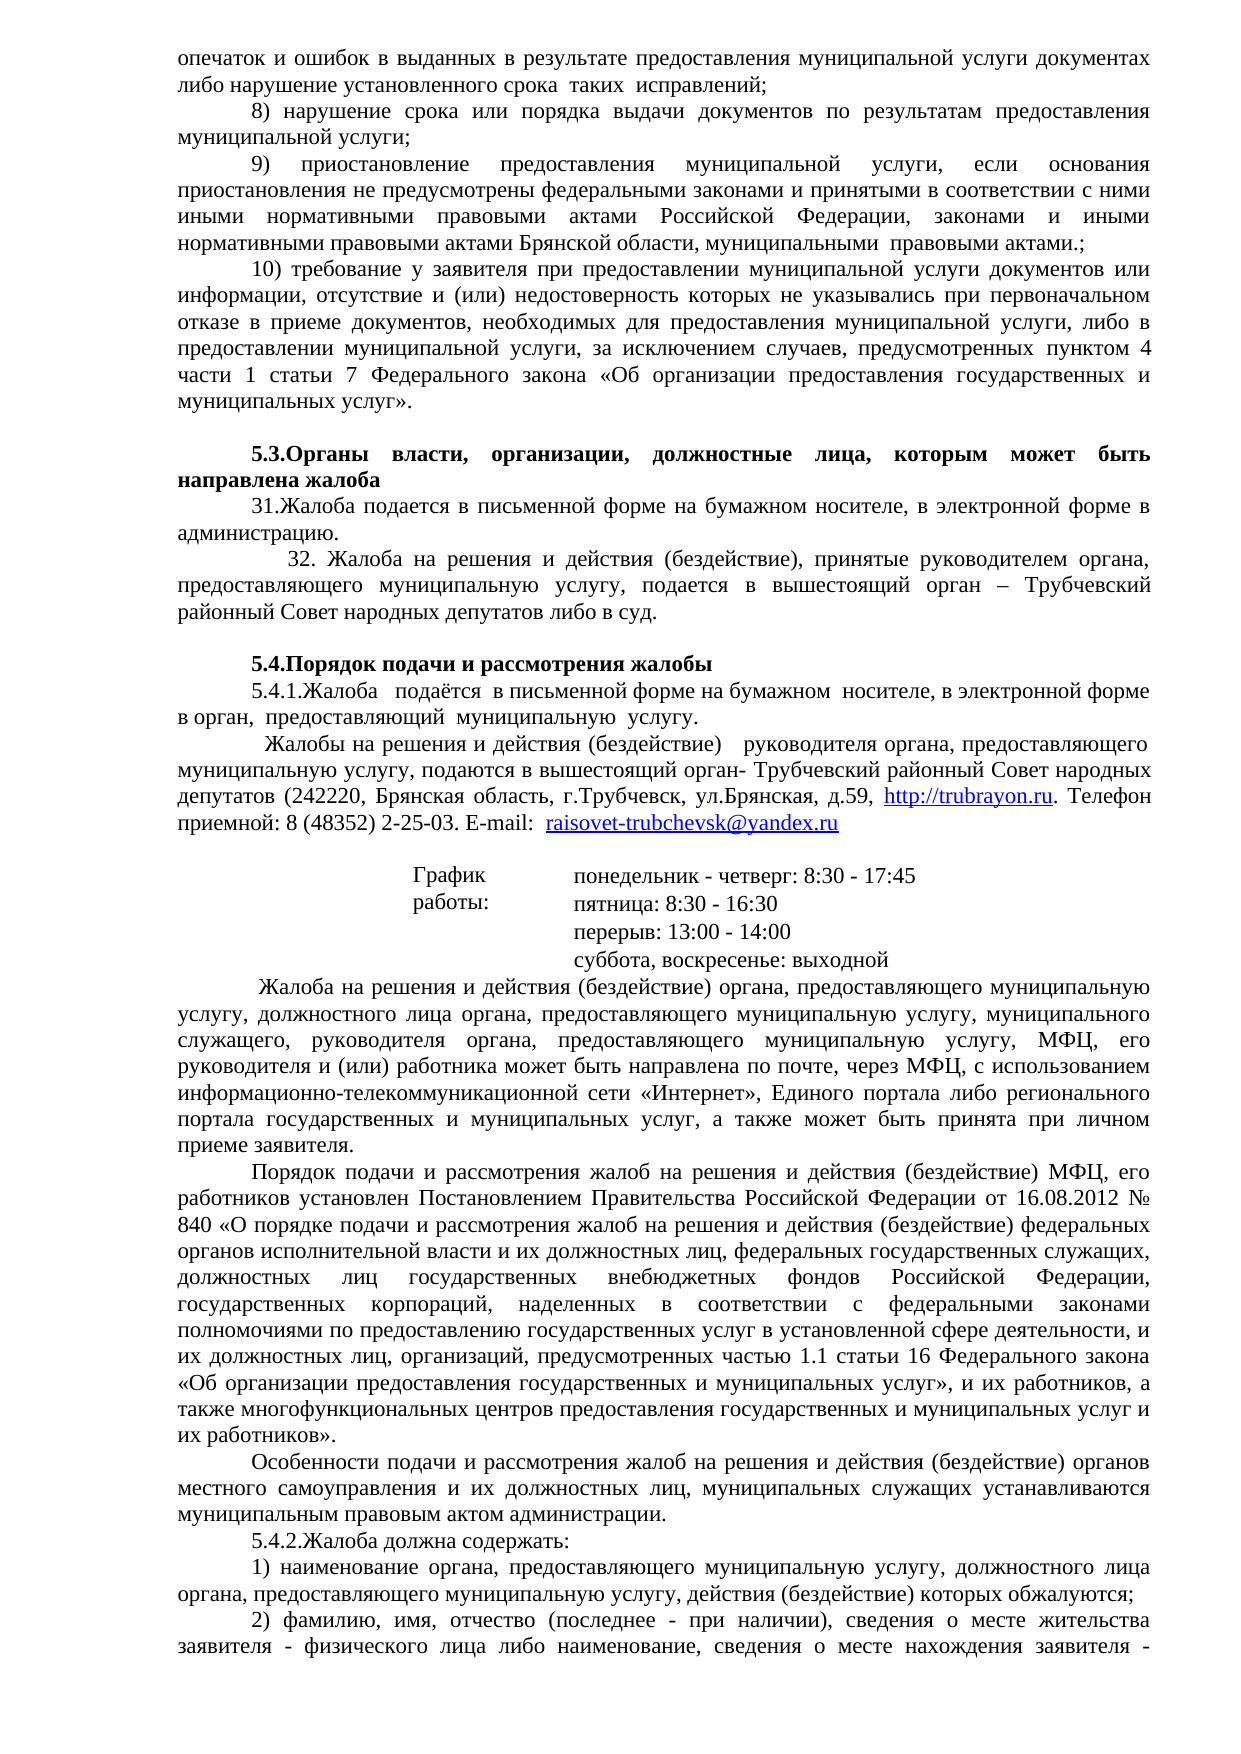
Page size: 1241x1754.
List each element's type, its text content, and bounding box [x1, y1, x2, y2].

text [177, 44, 1152, 97]
table_cell [568, 889, 574, 917]
text 5.4.1.Жалоба подаётся в письменной форме на бумажном носителе, в электронной форме в орган, предоставляющий муниципальную услугу. [177, 677, 1152, 729]
table_cell перерыв: 13:00 - 14:00 [574, 918, 916, 945]
table_cell [568, 918, 574, 945]
text 10) требование у заявителя при предоставлении муниципальной услуги документов или информации, отсутствие и (или) недостоверность которых не указывались при первоначальном отказе в приеме документов, необходимых для предоставления муниципальной услуги, либо в предоставлении муниципальной услуги, за исключением случаев, предусмотренных пунктом 4 части 1 статьи 7 Федерального закона «Об организации предоставления государственных и муниципальных услуг». [177, 255, 1152, 413]
table_header понедельник - четверг: 8:30 - 17:45 [574, 861, 916, 889]
table_cell суббота, воскресенье: выходной [574, 945, 916, 973]
table_cell [568, 945, 574, 973]
table_cell пятница: 8:30 - 16:30 [574, 889, 916, 917]
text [177, 1606, 1152, 1659]
text 1) наименование органа, предоставляющего муниципальную услугу, должностного лица органа, предоставляющего муниципальную услугу, действия (бездействие) которых обжалуются; [177, 1553, 1152, 1606]
text 8) нарушение срока или порядка выдачи документов по результатам предоставления муниципальной услуги; [177, 97, 1152, 150]
text Жалобы на решения и действия (бездействие) руководителя органа, предоставляющего муниципальную услугу, подаются в вышестоящий орган- Трубчевский районный Совет народных депутатов (242220, Брянская область, г.Трубчевск, ул.Брянская, д.59, http://trubrayon.ru. Телефон приемной: 8 (48352) 2-25-03. E-mail: raisovet-trubchevsk@yandex.ru [177, 729, 1152, 835]
text 5.3.Органы власти, организации, должностные лица, которым может быть направлена жалоба [177, 440, 1152, 492]
text 31.Жалоба подается в письменной форме на бумажном носителе, в электронной форме в администрацию. [177, 492, 1152, 545]
text 9) приостановление предоставления муниципальной услуги, если основания приостановления не предусмотрены федеральными законами и принятыми в соответствии с ними иными нормативными правовыми актами Российской Федерации, законами и иными нормативными правовыми актами Брянской области, муниципальными правовыми актами.; [177, 150, 1152, 255]
table_header График работы: [413, 861, 568, 973]
text Порядок подачи и рассмотрения жалоб на решения и действия (бездействие) МФЦ, его работников установлен Постановлением Правительства Российской Федерации от 16.08.2012 № 840 «О порядке подачи и рассмотрения жалоб на решения и действия (бездействие) федеральных органов исполнительной власти и их должностных лиц, федеральных государственных служащих, должностных лиц государственных внебюджетных фондов Российской Федерации, государственных корпораций, наделенных в соответствии с федеральными законами полномочиями по предоставлению государственных услуг в установленной сфере деятельности, и их должностных лиц, организаций, предусмотренных частью 1.1 статьи 16 Федерального закона «Об организации предоставления государственных и муниципальных услуг», и их работников, а также многофункциональных центров предоставления государственных и муниципальных услуг и их работников». [177, 1158, 1152, 1448]
text Особенности подачи и рассмотрения жалоб на решения и действия (бездействие) органов местного самоуправления и их должностных лиц, муниципальных служащих устанавливаются муниципальным правовым актом администрации. [177, 1448, 1152, 1527]
text 5.4.2.Жалоба должна содержать: [177, 1527, 1152, 1553]
text 32. Жалоба на решения и действия (бездействие), принятые руководителем органа, предоставляющего муниципальную услугу, подается в вышестоящий орган – Трубчевский районный Совет народных депутатов либо в суд. [177, 545, 1152, 624]
text Жалоба на решения и действия (бездействие) органа, предоставляющего муниципальную услугу, должностного лица органа, предоставляющего муниципальную услугу, муниципального служащего, руководителя органа, предоставляющего муниципальную услугу, МФЦ, его руководителя и (или) работника может быть направлена по почте, через МФЦ, с использованием информационно-телекоммуникационной сети «Интернет», Единого портала либо регионального портала государственных и муниципальных услуг, а также может быть принята при личном приеме заявителя. [177, 973, 1152, 1158]
table_header [568, 861, 574, 889]
text 5.4.Порядок подачи и рассмотрения жалобы [177, 651, 1152, 677]
